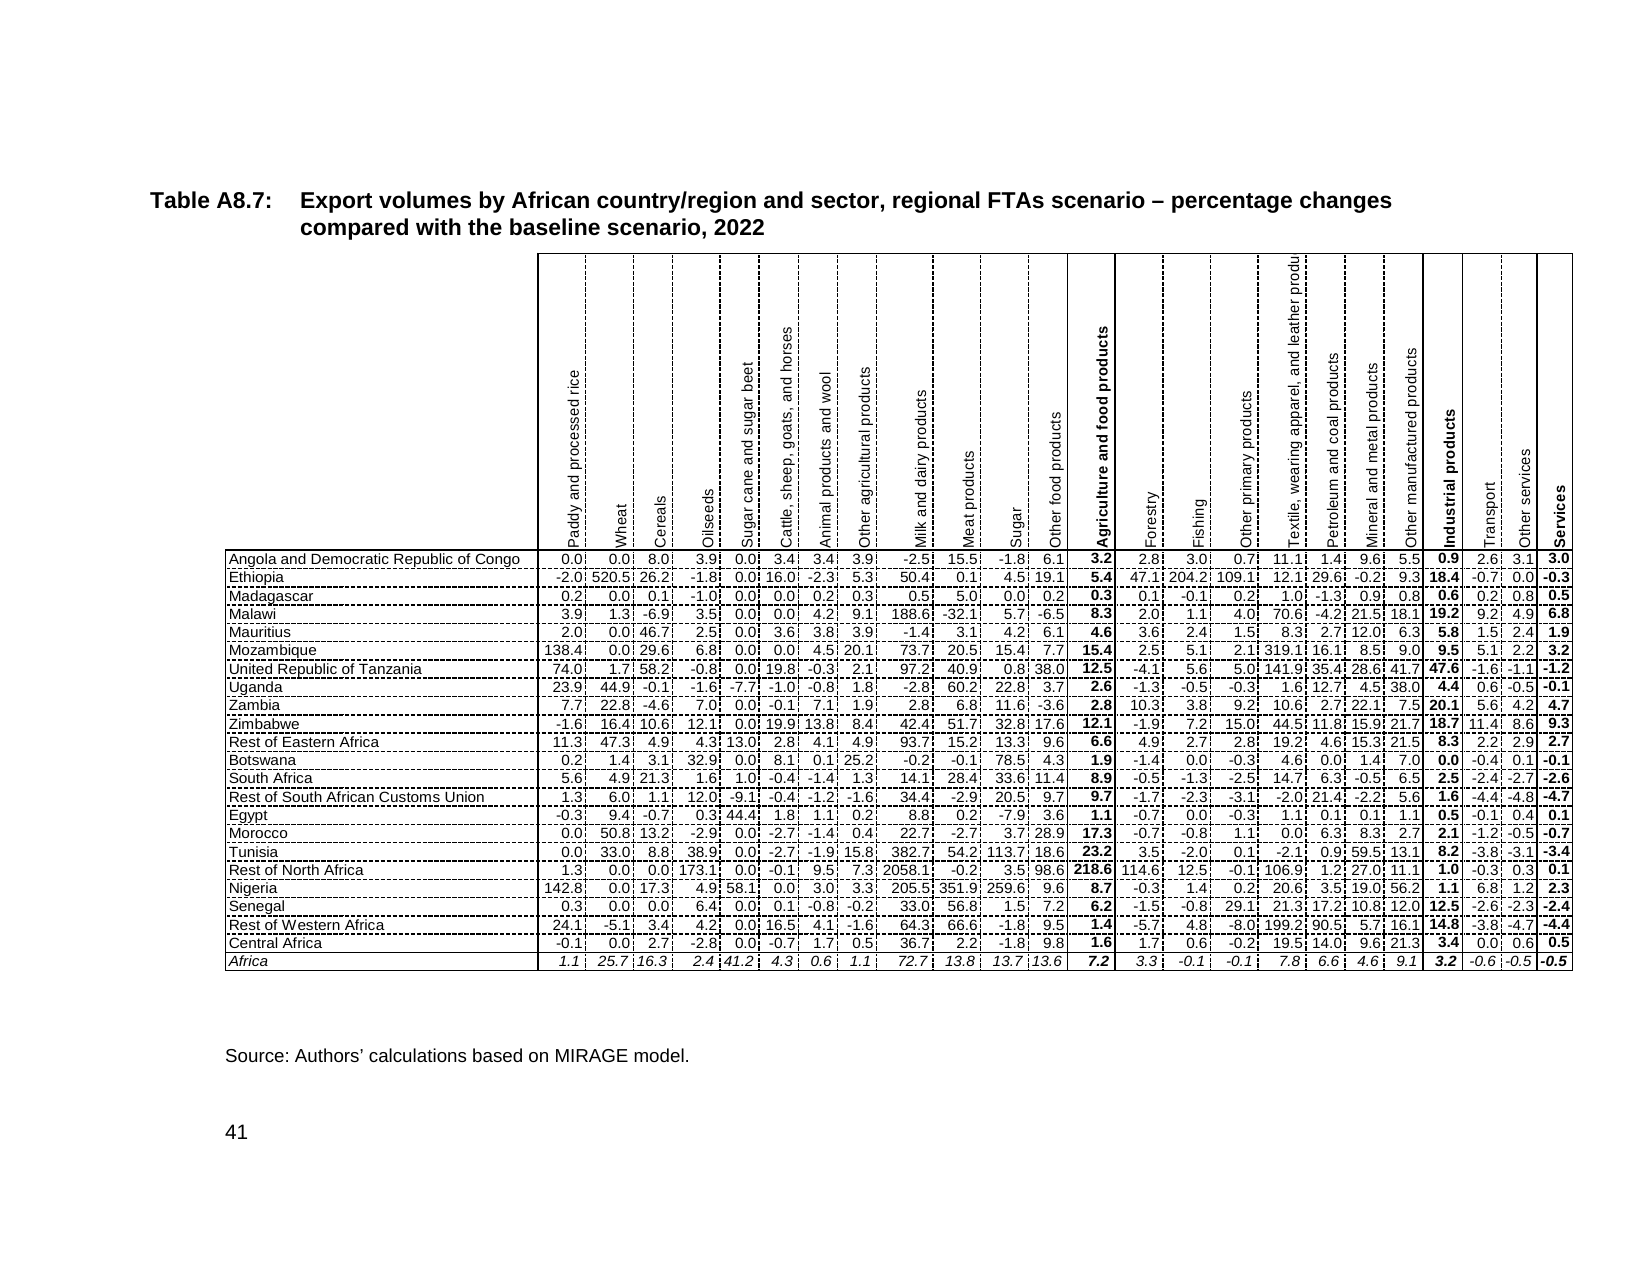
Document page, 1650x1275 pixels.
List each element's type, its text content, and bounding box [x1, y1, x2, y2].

text Source: Authors’ calculations based on MIRAGE model. [150, 1044, 1500, 1066]
subtitle Table A8.7: Export volumes by African country/region and sector, regional FTAs scenario – percentage changes compared with the baseline scenario, 2022 [150, 187, 1500, 240]
